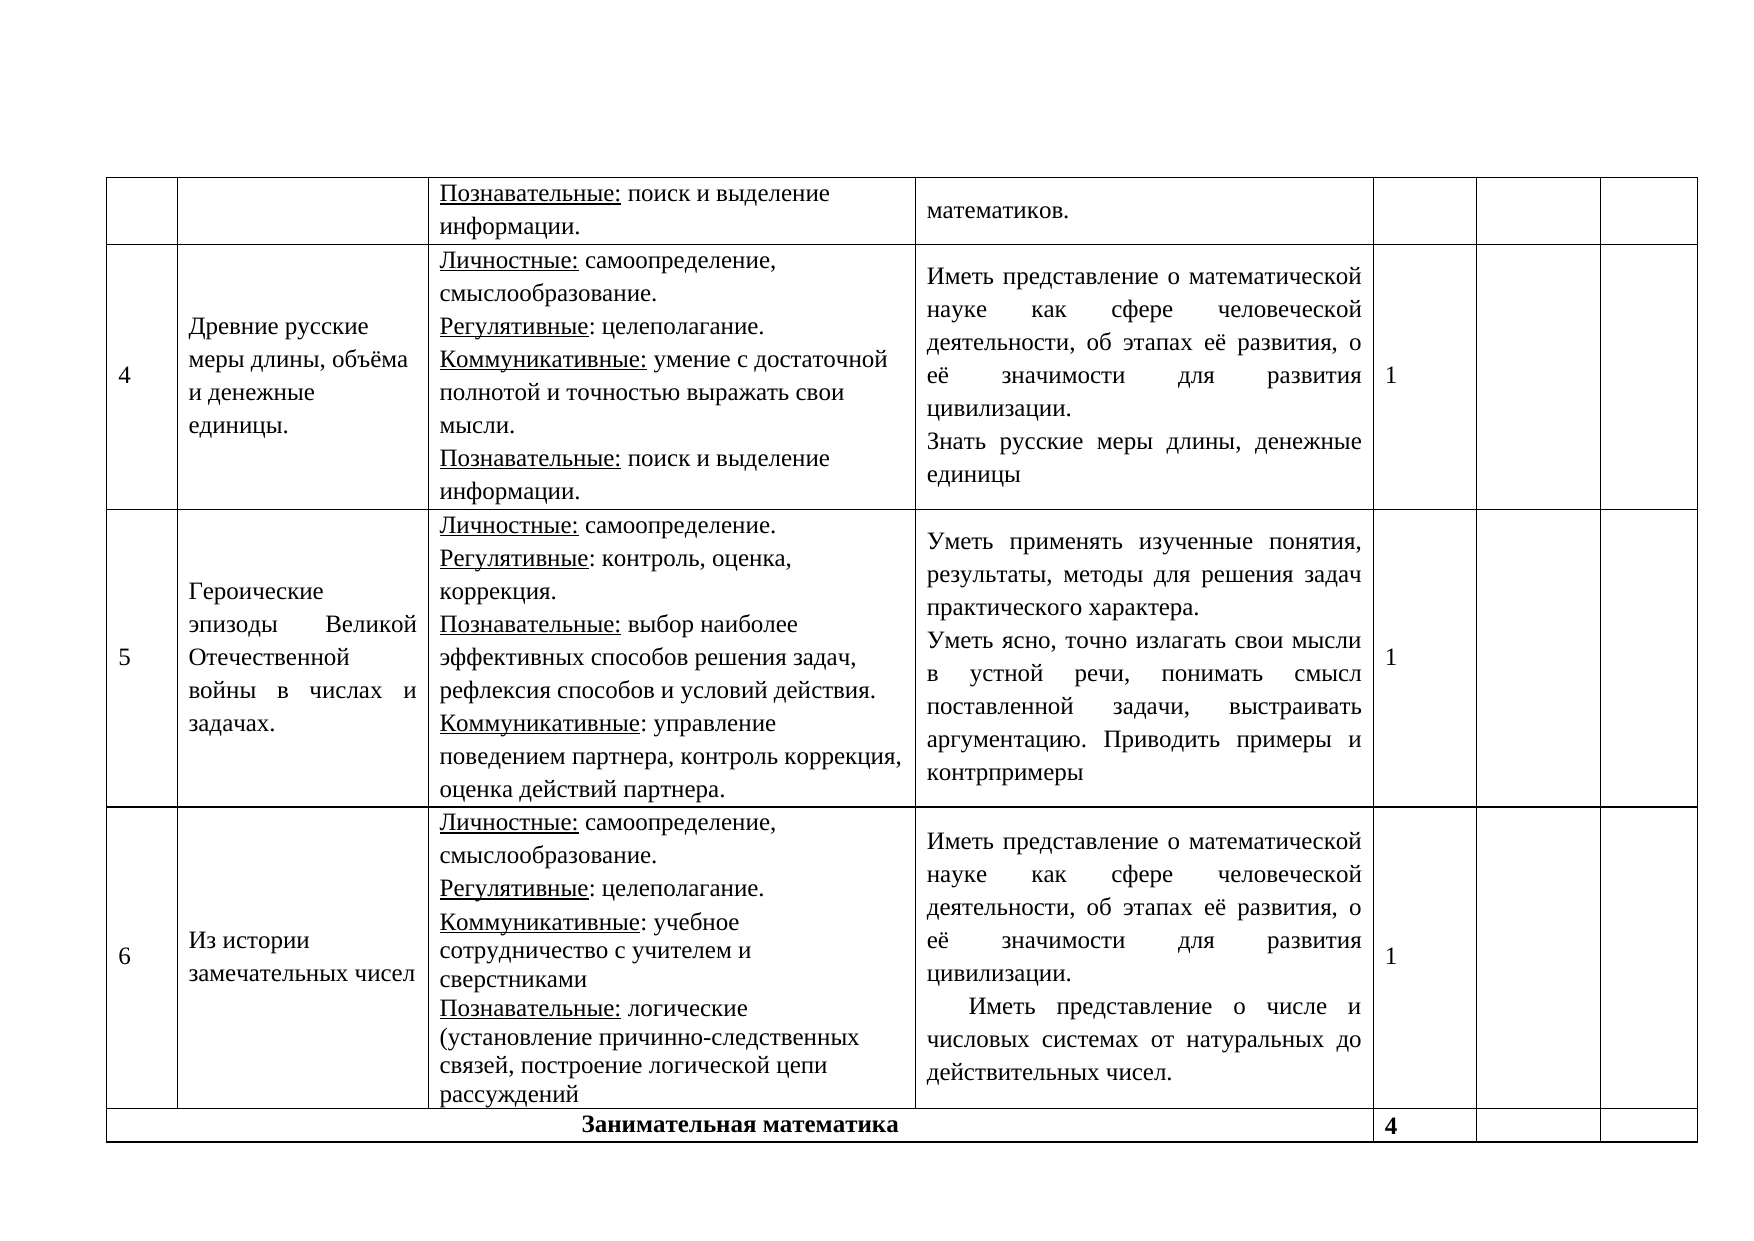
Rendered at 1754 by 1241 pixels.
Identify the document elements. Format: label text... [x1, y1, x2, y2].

table_cell Уметь применять изученные понятия, результаты, методы для решения задач практического характера. Уметь ясно, точно излагать свои мысли в устной речи, понимать смысл поставленной задачи, выстраивать аргументацию. Приводить примеры и контрпримеры [916, 510, 1373, 806]
table_cell [1477, 510, 1600, 806]
table_cell [1477, 1109, 1600, 1141]
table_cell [429, 178, 915, 244]
table_cell [1601, 245, 1697, 509]
table_cell Древние русские меры длины, объёма и денежные единицы. [178, 245, 428, 509]
table_cell Иметь представление о математической науке как сфере человеческой деятельности, об этапах её развития, о её значимости для развития цивилизации. Иметь представление о числе и числовых системах от натуральных до действительных чисел. [916, 808, 1373, 1108]
table_cell [1477, 808, 1600, 1108]
table_cell Из истории замечательных чисел [178, 808, 428, 1108]
table_cell 1 [1374, 178, 1476, 244]
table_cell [916, 178, 1373, 244]
table_cell 3 [107, 178, 177, 244]
table_cell Героические эпизоды Великой Отечественной войны в числах и задачах. [178, 510, 428, 806]
table_cell Иметь представление о математической науке как сфере человеческой деятельности, об этапах её развития, о её значимости для развития цивилизации. Знать русские меры длины, денежные единицы [916, 245, 1373, 509]
table_cell [1601, 510, 1697, 806]
table_cell Личностные: самоопределение, смыслообразование. Регулятивные: целеполагание. Коммуникативные: учебное сотрудничество с учителем и сверстниками Познавательные: логические (установление причинно-следственных связей, построение логической цепи рассуждений [429, 808, 915, 1108]
table_cell [1601, 808, 1697, 1108]
table_cell [1477, 245, 1600, 509]
table_cell 4 [1374, 1109, 1476, 1141]
table_cell 1 [1374, 245, 1476, 509]
table_cell 5 [107, 510, 177, 806]
table_cell 1 [1374, 808, 1476, 1108]
table_cell 6 [107, 808, 177, 1108]
table_cell 1 [1374, 510, 1476, 806]
table_cell [1477, 178, 1600, 244]
table_cell Личностные: самоопределение. Регулятивные: контроль, оценка, коррекция. Познавательные: выбор наиболее эффективных способов решения задач, рефлексия способов и условий действия. Коммуникативные: управление поведением партнера, контроль коррекция, оценка действий партнера. [429, 510, 915, 806]
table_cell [178, 178, 428, 244]
table_cell [1601, 178, 1697, 244]
table_cell 4 [107, 245, 177, 509]
table_cell [1601, 1109, 1697, 1141]
table_cell Занимательная математика [107, 1109, 1373, 1141]
